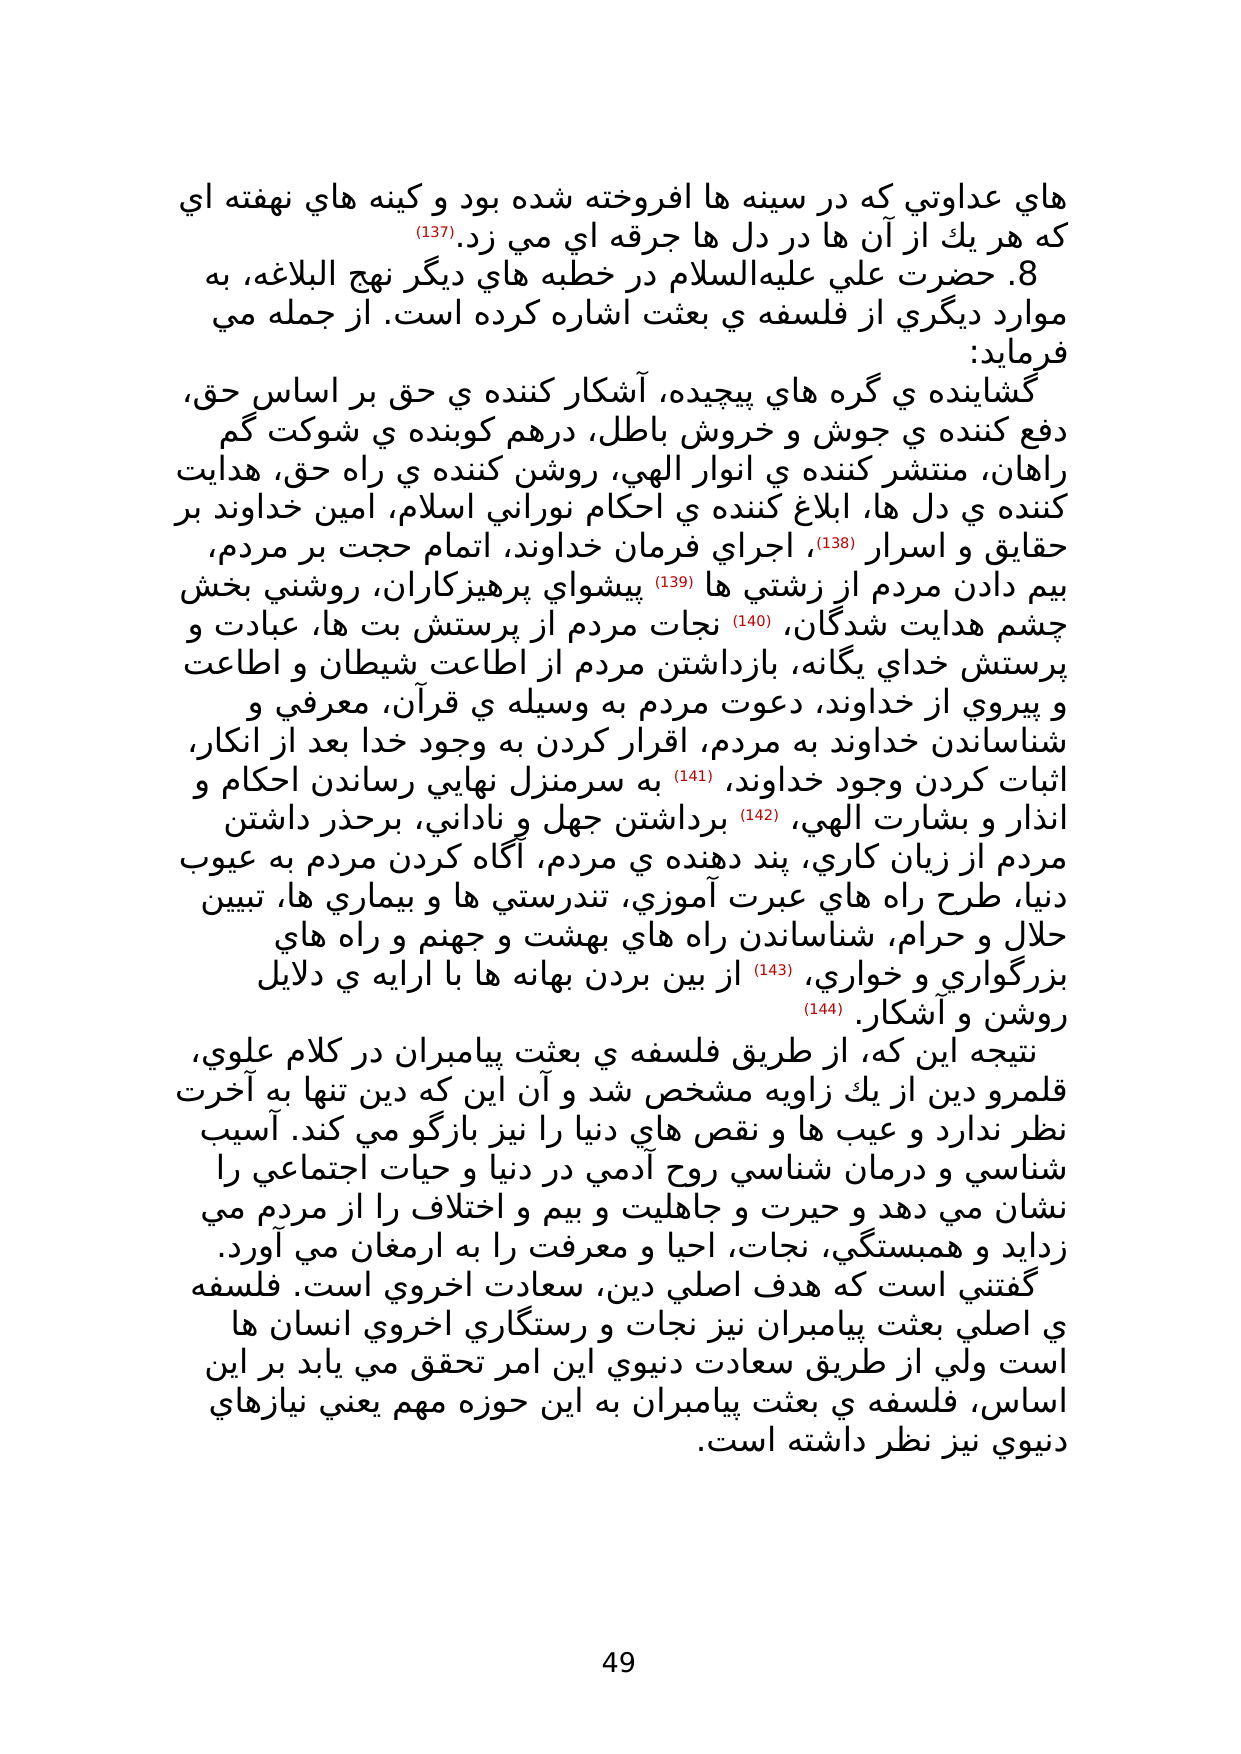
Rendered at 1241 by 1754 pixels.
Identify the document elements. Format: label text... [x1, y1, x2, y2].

text 8. حضرت علي عليه‌السلام در خطبه هاي ديگر نهج البلاغه، به موارد ديگري از فلسفه ي بعثت اشاره كرده است. از جمله مي فرمايد: [169, 255, 1069, 371]
text گشاينده ي گره هاي پيچيده، آشكار كننده ي حق بر اساس حق، دفع كننده ي جوش و خروش باطل، درهم كوبنده ي شوكت گم راهان، منتشر كننده ي انوار الهي، روشن كننده ي راه حق، هدايت كننده ي دل ها، ابلاغ كننده ي احكام نوراني اسلام، امين خداوند بر حقايق و اسرار (138)، اجراي فرمان خداوند، اتمام حجت بر مردم، بيم دادن مردم از زشتي ها (139) پيشواي پرهيزكاران، روشني بخش چشم هدايت شدگان، (140) نجات مردم از پرستش بت ها، عبادت و پرستش خداي يگانه، بازداشتن مردم از اطاعت شيطان و اطاعت و پيروي از خداوند، دعوت مردم به وسيله ي قرآن، معرفي و شناساندن خداوند به مردم، اقرار كردن به وجود خدا بعد از انكار، اثبات كردن وجود خداوند، (141) به سرمنزل نهايي رساندن احكام و انذار و بشارت الهي، (142) برداشتن جهل و ناداني، برحذر داشتن مردم از زيان كاري، پند دهنده ي مردم، آگاه كردن مردم به عيوب دنيا، طرح راه هاي عبرت آموزي، تندرستي ها و بيماري ها، تبيين حلال و حرام، شناساندن راه هاي بهشت و جهنم و راه هاي بزرگواري و خواري، (143) از بين بردن بهانه ها با ارايه ي دلايل روشن و آشكار. (144) [169, 371, 1069, 1032]
text گفتني است كه هدف اصلي دين، سعادت اخروي است. فلسفه ي اصلي بعثت پيامبران نيز نجات و رستگاري اخروي انسان ها است ولي از طريق سعادت دنيوي اين امر تحقق مي يابد بر اين اساس، فلسفه ي بعثت پيامبران به اين حوزه مهم يعني نيازهاي دنيوي نيز نظر داشته است. [169, 1265, 1069, 1459]
text نتيجه اين كه، از طريق فلسفه ي بعثت پيامبران در كلام علوي، قلمرو دين از يك زاويه مشخص شد و آن اين كه دين تنها به آخرت نظر ندارد و عيب ها و نقص هاي دنيا را نيز بازگو مي كند. آسيب شناسي و درمان شناسي روح آدمي در دنيا و حيات اجتماعي را نشان مي دهد و حيرت و جاهليت و بيم و اختلاف را از مردم مي زدايد و همبستگي، نجات، احيا و معرفت را به ارمغان مي آورد. [169, 1032, 1069, 1265]
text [169, 177, 1069, 255]
